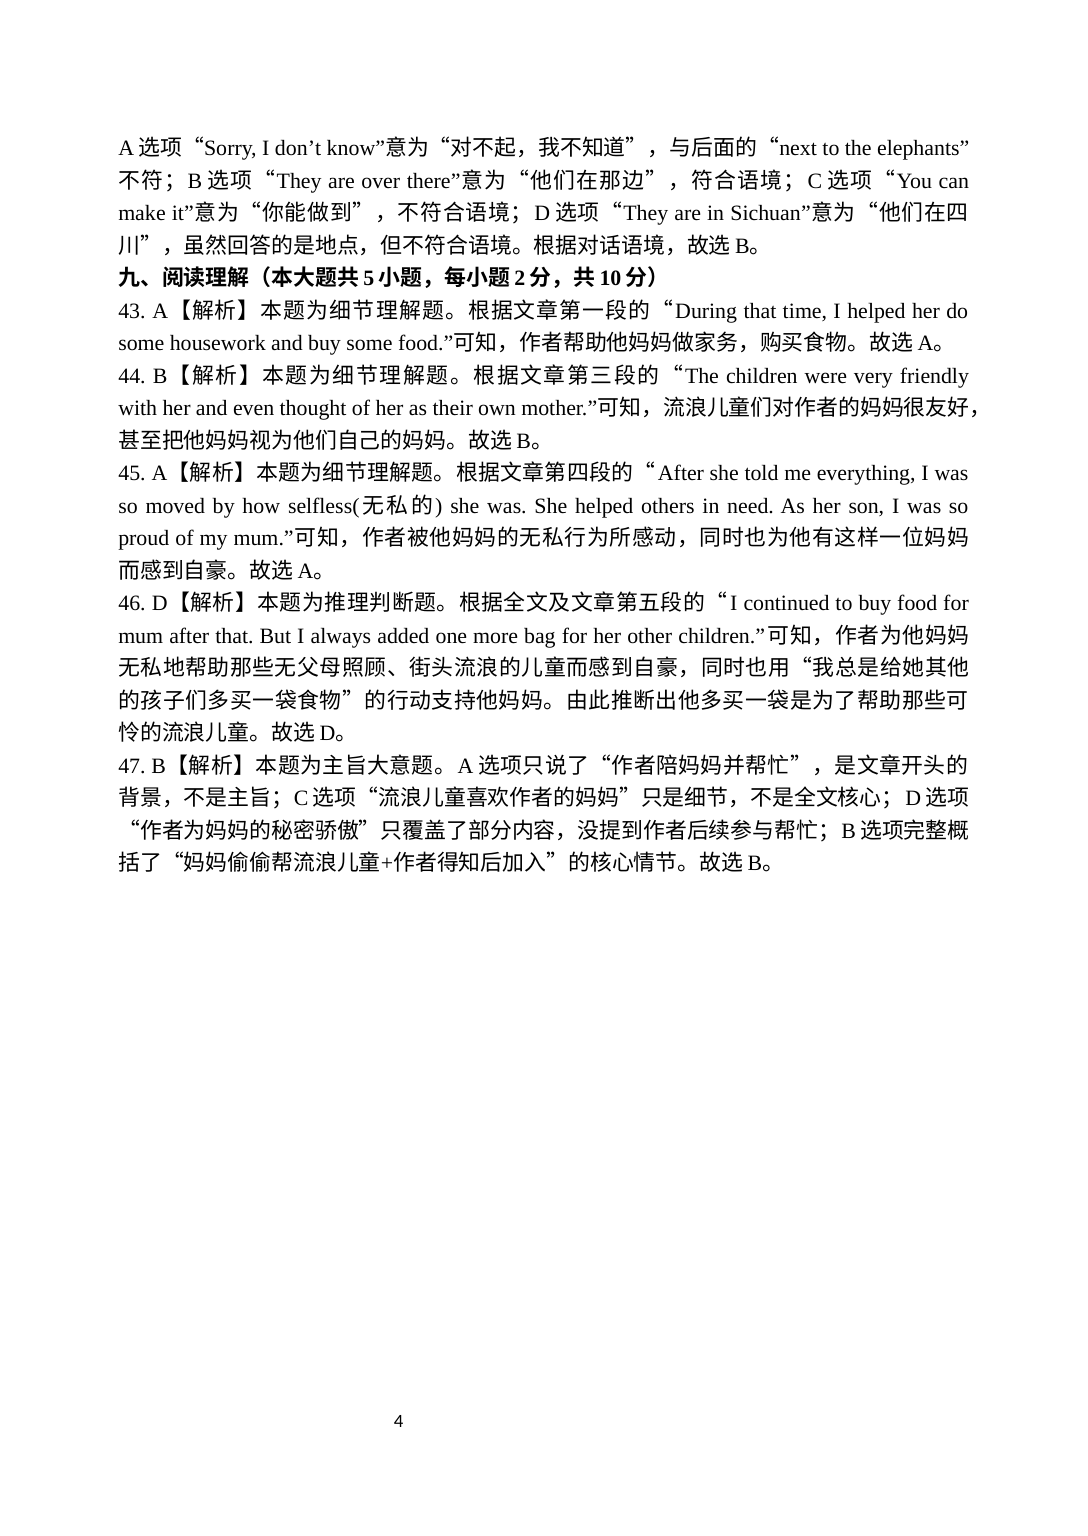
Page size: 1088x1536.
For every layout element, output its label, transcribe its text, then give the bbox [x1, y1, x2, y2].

text 44. B【解析】本题为细节理解题。根据文章第三段的“The children were very friendly with her and even thought of her as their own mother.”可知，流浪儿童们对作者的妈妈很友好，甚至把他妈妈视为他们自己的妈妈。故选B。 [118, 357, 969, 455]
text 43. A【解析】本题为细节理解题。根据文章第一段的“During that time, I helped her do some housework and buy some food.”可知，作者帮助他妈妈做家务，购买食物。故选A。 [118, 292, 969, 357]
text 九、阅读理解（本大题共5小题，每小题2分，共10分） [118, 260, 969, 292]
text 47. B【解析】本题为主旨大意题。A选项只说了“作者陪妈妈并帮忙”，是文章开头的背景，不是主旨；C选项“流浪儿童喜欢作者的妈妈”只是细节，不是全文核心；D选项“作者为妈妈的秘密骄傲”只覆盖了部分内容，没提到作者后续参与帮忙；B选项完整概括了“妈妈偷偷帮流浪儿童+作者得知后加入”的核心情节。故选B。 [118, 747, 969, 877]
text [118, 130, 969, 260]
text 45. A【解析】本题为细节理解题。根据文章第四段的“After she told me everything, I was so moved by how selfless(无私的) she was. She helped others in need. As her son, I was so proud of my mum.”可知，作者被他妈妈的无私行为所感动，同时也为他有这样一位妈妈而感到自豪。故选A。 [118, 455, 969, 585]
text 46. D【解析】本题为推理判断题。根据全文及文章第五段的“I continued to buy food for mum after that. But I always added one more bag for her other children.”可知，作者为他妈妈无私地帮助那些无父母照顾、街头流浪的儿童而感到自豪，同时也用“我总是给她其他的孩子们多买一袋食物”的行动支持他妈妈。由此推断出他多买一袋是为了帮助那些可怜的流浪儿童。故选D。 [118, 585, 969, 747]
